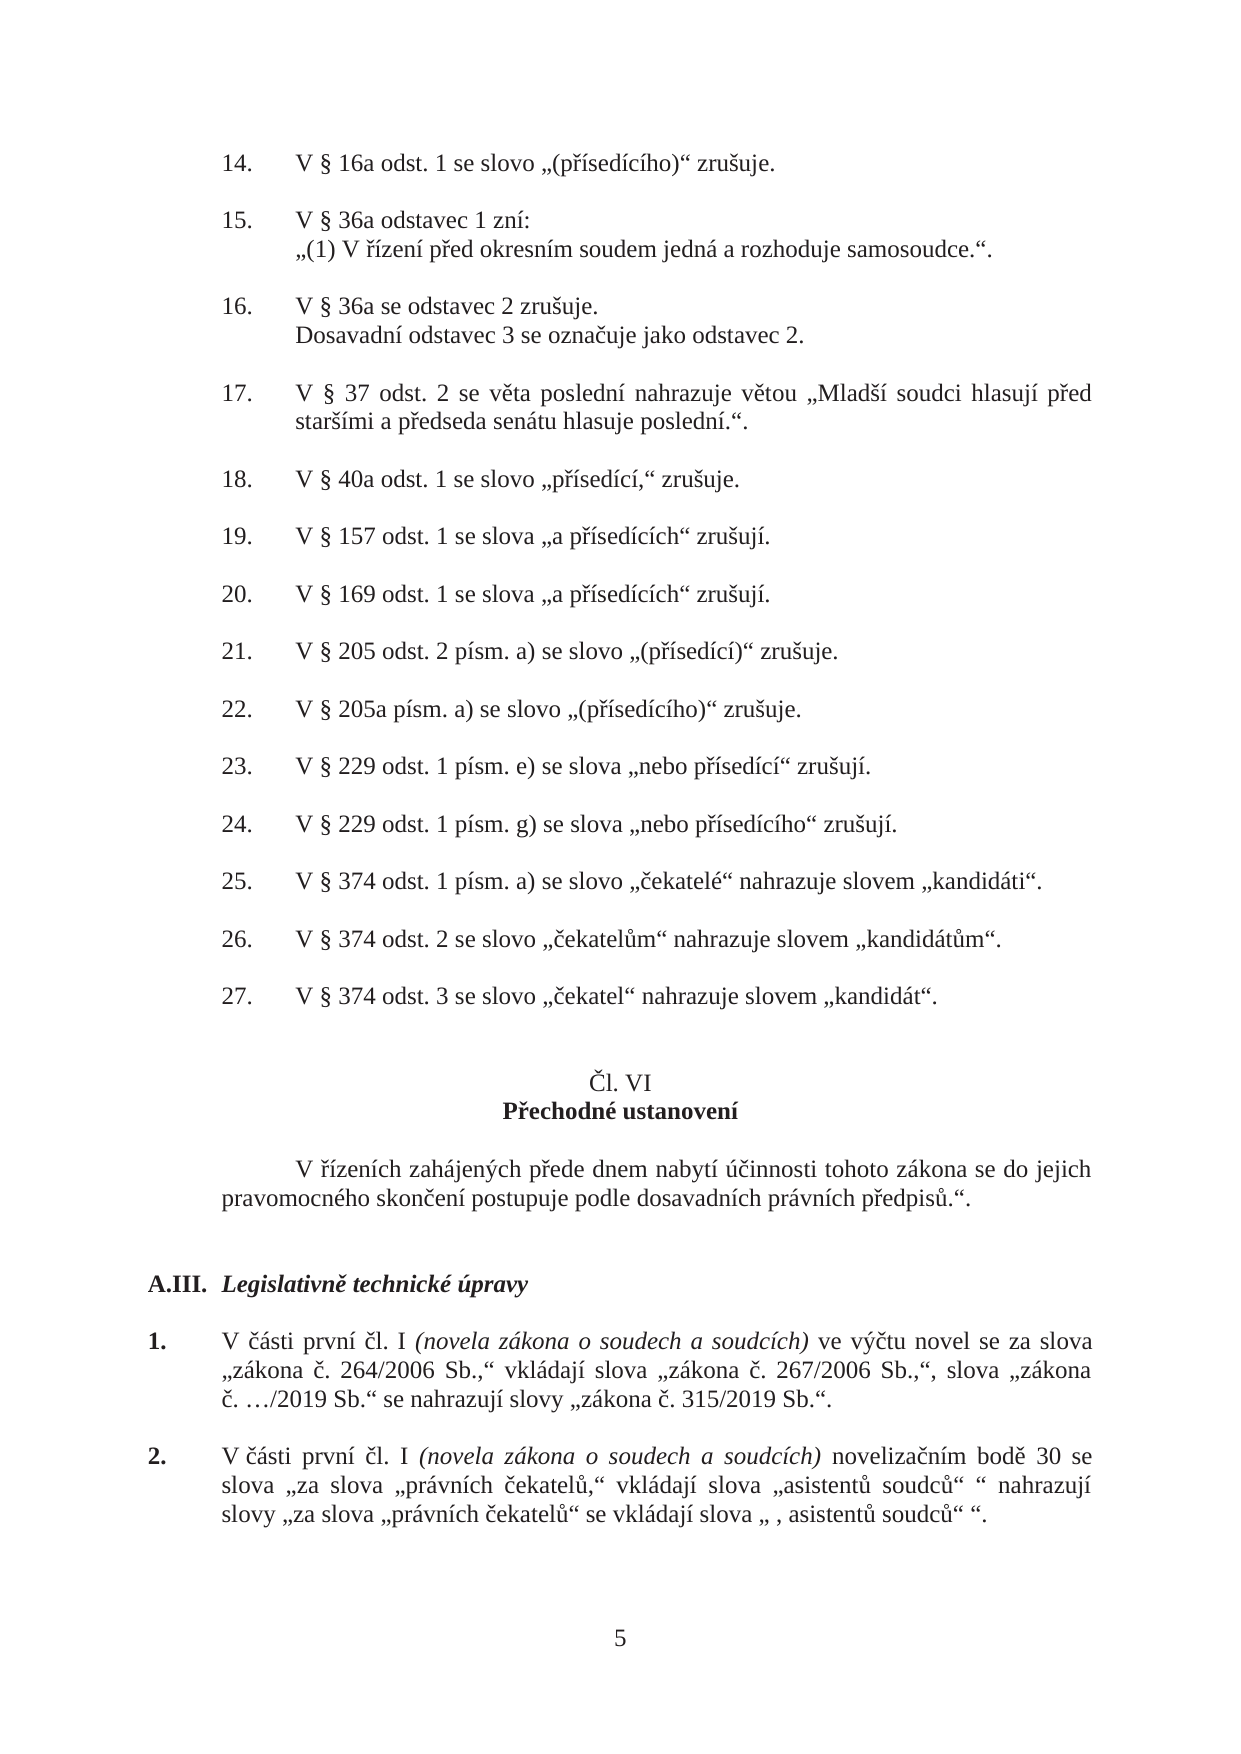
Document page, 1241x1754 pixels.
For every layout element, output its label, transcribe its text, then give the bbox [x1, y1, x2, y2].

text 19. V § 157 odst. 1 se slova „a přísedících“ zrušují. [148, 521, 1093, 550]
text „(1) V řízení před okresním soudem jedná a rozhoduje samosoudce.“. [221, 234, 1093, 263]
text 14. V § 16a odst. 1 se slovo „(přísedícího)“ zrušuje. [148, 148, 1093, 176]
text A.III. Legislativně technické úpravy [148, 1269, 1093, 1298]
text Přechodné ustanovení [148, 1096, 1093, 1125]
text V řízeních zahájených přede dnem nabytí účinnosti tohoto zákona se do jejich pravomocného skončení postupuje podle dosavadních právních předpisů.“. [221, 1154, 1093, 1211]
text 23. V § 229 odst. 1 písm. e) se slova „nebo přísedící“ zrušují. [148, 751, 1093, 780]
text 1. V části první čl. I (novela zákona o soudech a soudcích) ve výčtu novel se za slova „zákona č. 264/2006 Sb.,“ vkládají slova „zákona č. 267/2006 Sb.,“, slova „zákona č. …/2019 Sb.“ se nahrazují slovy „zákona č. 315/2019 Sb.“. [148, 1326, 1093, 1413]
text 25. V § 374 odst. 1 písm. a) se slovo „čekatelé“ nahrazuje slovem „kandidáti“. [148, 866, 1093, 895]
text Čl. VI [148, 1068, 1093, 1096]
text 17. V § 37 odst. 2 se věta poslední nahrazuje větou „Mladší soudci hlasují před staršími a předseda senátu hlasuje poslední.“. [221, 378, 1093, 435]
text 16. V § 36a se odstavec 2 zrušuje. [148, 291, 1093, 320]
text Dosavadní odstavec 3 se označuje jako odstavec 2. [221, 320, 1093, 349]
text 26. V § 374 odst. 2 se slovo „čekatelům“ nahrazuje slovem „kandidátům“. [148, 924, 1093, 953]
text 20. V § 169 odst. 1 se slova „a přísedících“ zrušují. [148, 579, 1093, 608]
text 22. V § 205a písm. a) se slovo „(přísedícího)“ zrušuje. [148, 694, 1093, 723]
text 27. V § 374 odst. 3 se slovo „čekatel“ nahrazuje slovem „kandidát“. [148, 981, 1093, 1010]
text 2. V části první čl. I (novela zákona o soudech a soudcích) novelizačním bodě 30 se slova „za slova „právních čekatelů,“ vkládají slova „asistentů soudců“ “ nahrazují slovy „za slova „právních čekatelů“ se vkládají slova „ , asistentů soudců“ “. [148, 1441, 1093, 1528]
text 15. V § 36a odstavec 1 zní: [148, 205, 1093, 234]
text 18. V § 40a odst. 1 se slovo „přísedící,“ zrušuje. [148, 464, 1093, 493]
text 21. V § 205 odst. 2 písm. a) se slovo „(přísedící)“ zrušuje. [148, 636, 1093, 665]
text 24. V § 229 odst. 1 písm. g) se slova „nebo přísedícího“ zrušují. [148, 809, 1093, 838]
